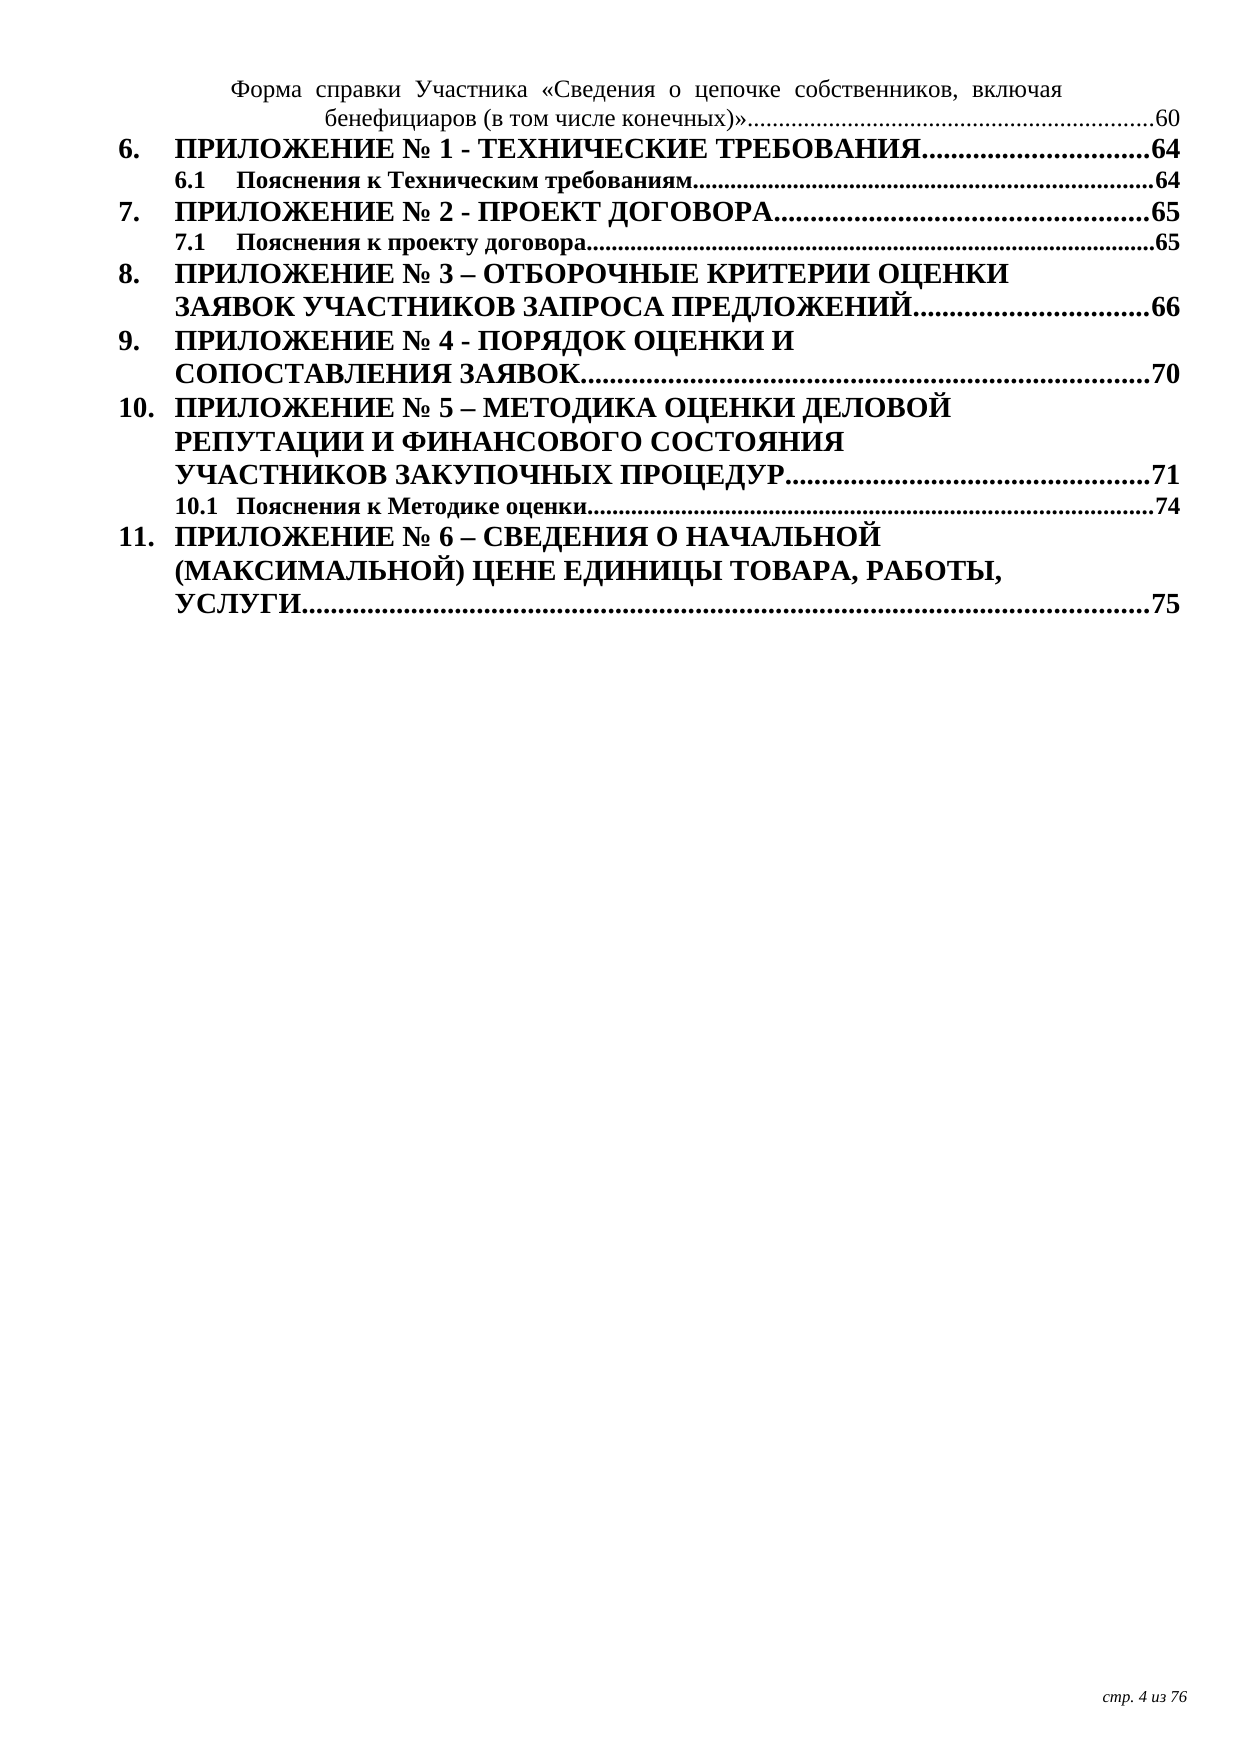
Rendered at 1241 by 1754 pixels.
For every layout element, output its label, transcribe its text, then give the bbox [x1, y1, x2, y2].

text 11. Приложение № 6 – Сведения о начальной (максимальной) цене единицы товара, работы, услуги 75 [118, 519, 1063, 620]
text 10.1 Пояснения к Методике оценки 74 [174, 491, 1093, 519]
text Форма справки Участника «Сведения о цепочке собственников, включая бенефициаров (в том числе конечных)» 60 [230, 74, 1063, 131]
text 10. Приложение № 5 – Методика оценки деловой репутации и финансового состояния участников закупочных процедур 71 [118, 390, 1063, 491]
text 8. Приложение № 3 – Отборочные критерии оценки заявок Участников запроса предложений 66 [118, 256, 1063, 323]
text 7.1 Пояснения к проекту договора 65 [174, 227, 1093, 256]
text 6.1 Пояснения к Техническим требованиям 64 [174, 165, 1093, 194]
text 7. Приложение № 2 - Проект Договора 65 [118, 194, 1063, 227]
text 6. Приложение № 1 - Технические требования 64 [118, 131, 1063, 165]
text 9. Приложение № 4 - Порядок оценки и сопоставления заявок 70 [118, 323, 1063, 390]
